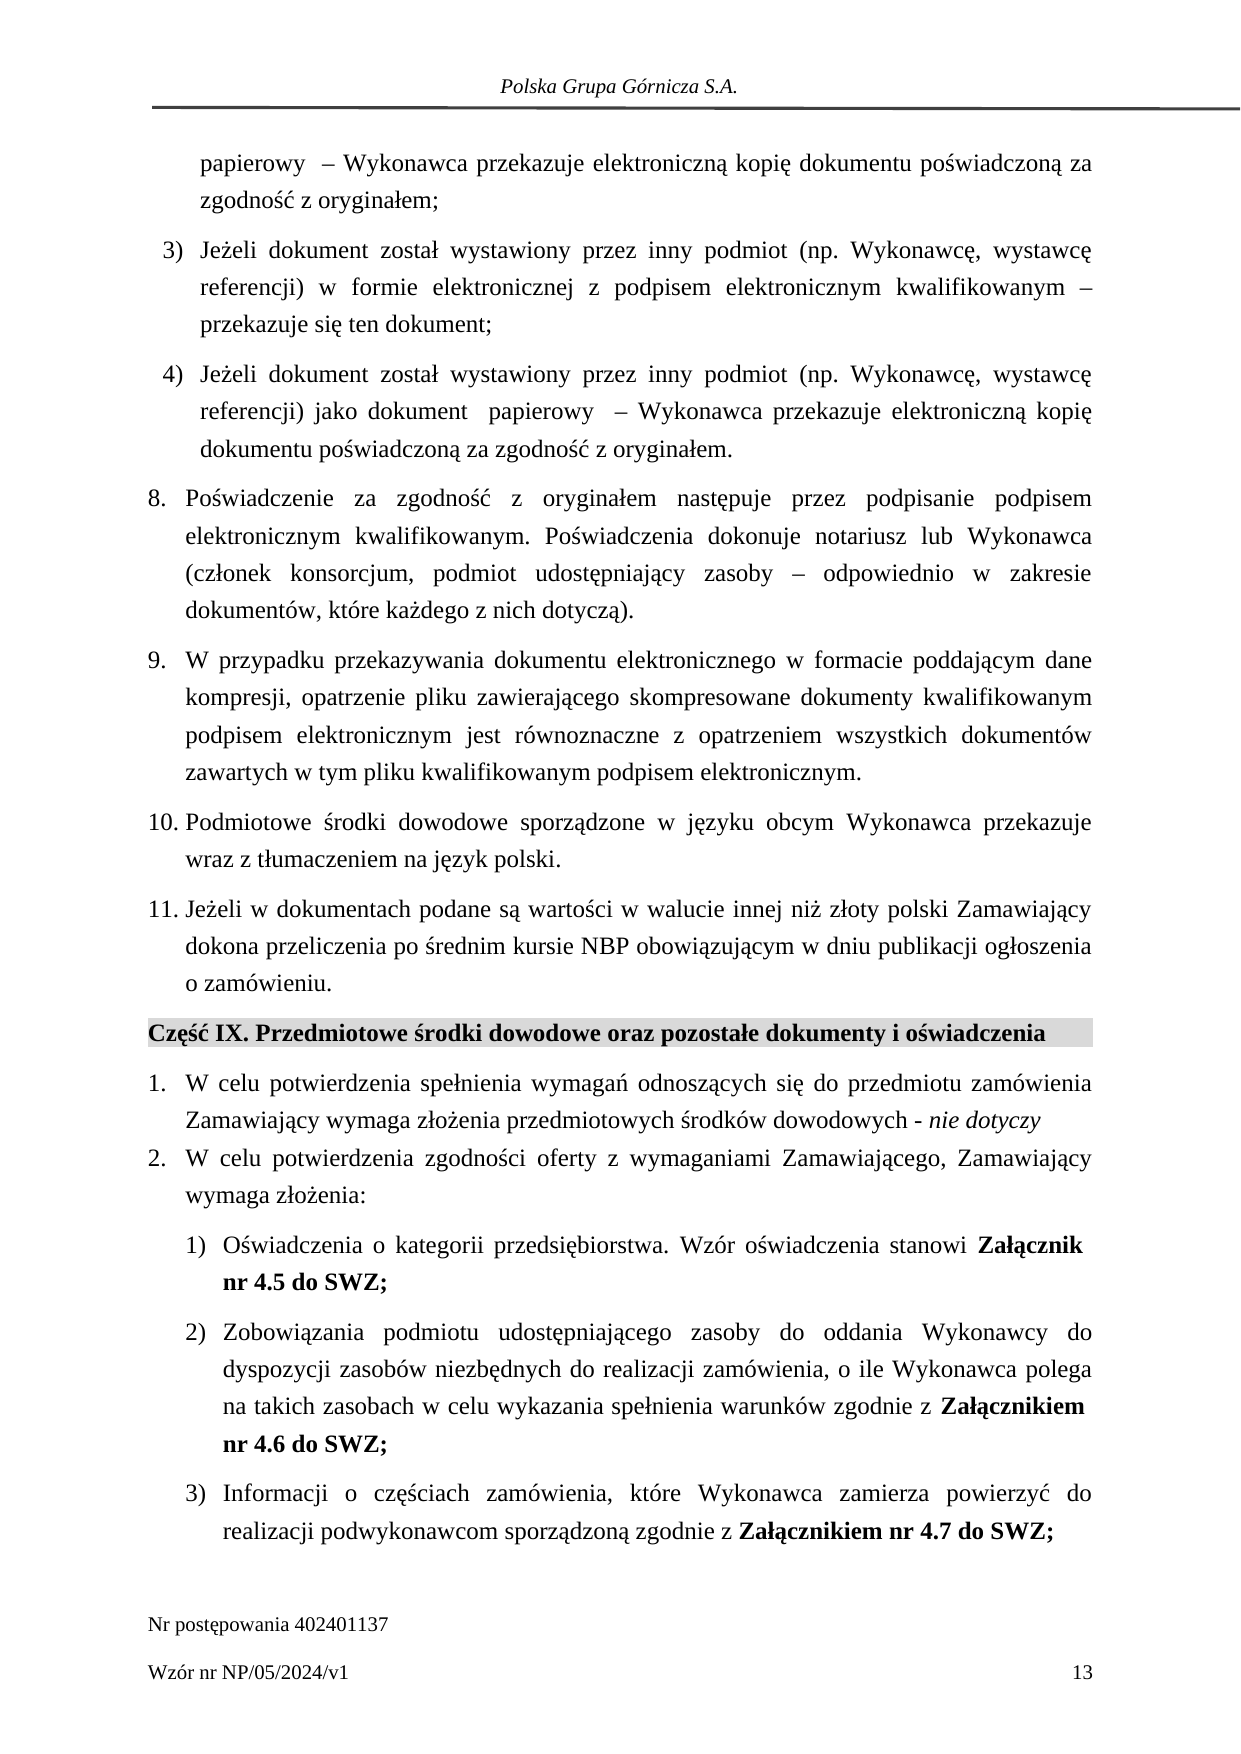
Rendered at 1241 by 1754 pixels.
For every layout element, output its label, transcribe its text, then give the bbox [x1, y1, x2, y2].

list Oświadczenia o kategorii przedsiębiorstwa. Wzór oświadczenia stanowi Załącznik nr 4.5 do SWZ; [185, 1230, 1093, 1296]
list Jeżeli w dokumentach podane są wartości w walucie innej niż złoty polski Zamawiający dokona przeliczenia po średnim kursie NBP obowiązującym w dniu publikacji ogłoszenia o zamówieniu. [148, 894, 1093, 997]
list Zobowiązania podmiotu udostępniającego zasoby do oddania Wykonawcy do dyspozycji zasobów niezbędnych do realizacji zamówienia, o ile Wykonawca polega na takich zasobach w celu wykazania spełnienia warunków zgodnie z Załącznikiem nr 4.6 do SWZ; [185, 1317, 1093, 1457]
list Podmiotowe środki dowodowe sporządzone w języku obcym Wykonawca przekazuje wraz z tłumaczeniem na język polski. [148, 807, 1093, 873]
list Informacji o częściach zamówienia, które Wykonawca zamierza powierzyć do realizacji podwykonawcom sporządzoną zgodnie z Załącznikiem nr 4.7 do SWZ; [185, 1478, 1093, 1544]
list W przypadku przekazywania dokumentu elektronicznego w formacie poddającym dane kompresji, opatrzenie pliku zawierającego skompresowane dokumenty kwalifikowanym podpisem elektronicznym jest równoznaczne z opatrzeniem wszystkich dokumentów zawartych w tym pliku kwalifikowanym podpisem elektronicznym. [148, 645, 1093, 786]
list Jeżeli dokument został wystawiony przez inny podmiot (np. Wykonawcę, wystawcę referencji) w formie elektronicznej z podpisem elektronicznym kwalifikowanym – przekazuje się ten dokument; [162, 235, 1093, 338]
list Jeżeli dokument został wystawiony przez inny podmiot (np. Wykonawcę, wystawcę referencji) jako dokument papierowy – Wykonawca przekazuje elektroniczną kopię dokumentu poświadczoną za zgodność z oryginałem. [162, 359, 1093, 462]
list W celu potwierdzenia zgodności oferty z wymaganiami Zamawiającego, Zamawiający wymaga złożenia: [148, 1143, 1093, 1209]
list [162, 148, 1093, 214]
list W celu potwierdzenia spełnienia wymagań odnoszących się do przedmiotu zamówienia Zamawiający wymaga złożenia przedmiotowych środków dowodowych - nie dotyczy [148, 1068, 1093, 1134]
subtitle Część IX. Przedmiotowe środki dowodowe oraz pozostałe dokumenty i oświadczenia [148, 1018, 1093, 1047]
list Poświadczenie za zgodność z oryginałem następuje przez podpisanie podpisem elektronicznym kwalifikowanym. Poświadczenia dokonuje notariusz lub Wykonawca (członek konsorcjum, podmiot udostępniający zasoby – odpowiednio w zakresie dokumentów, które każdego z nich dotyczą). [148, 483, 1093, 624]
